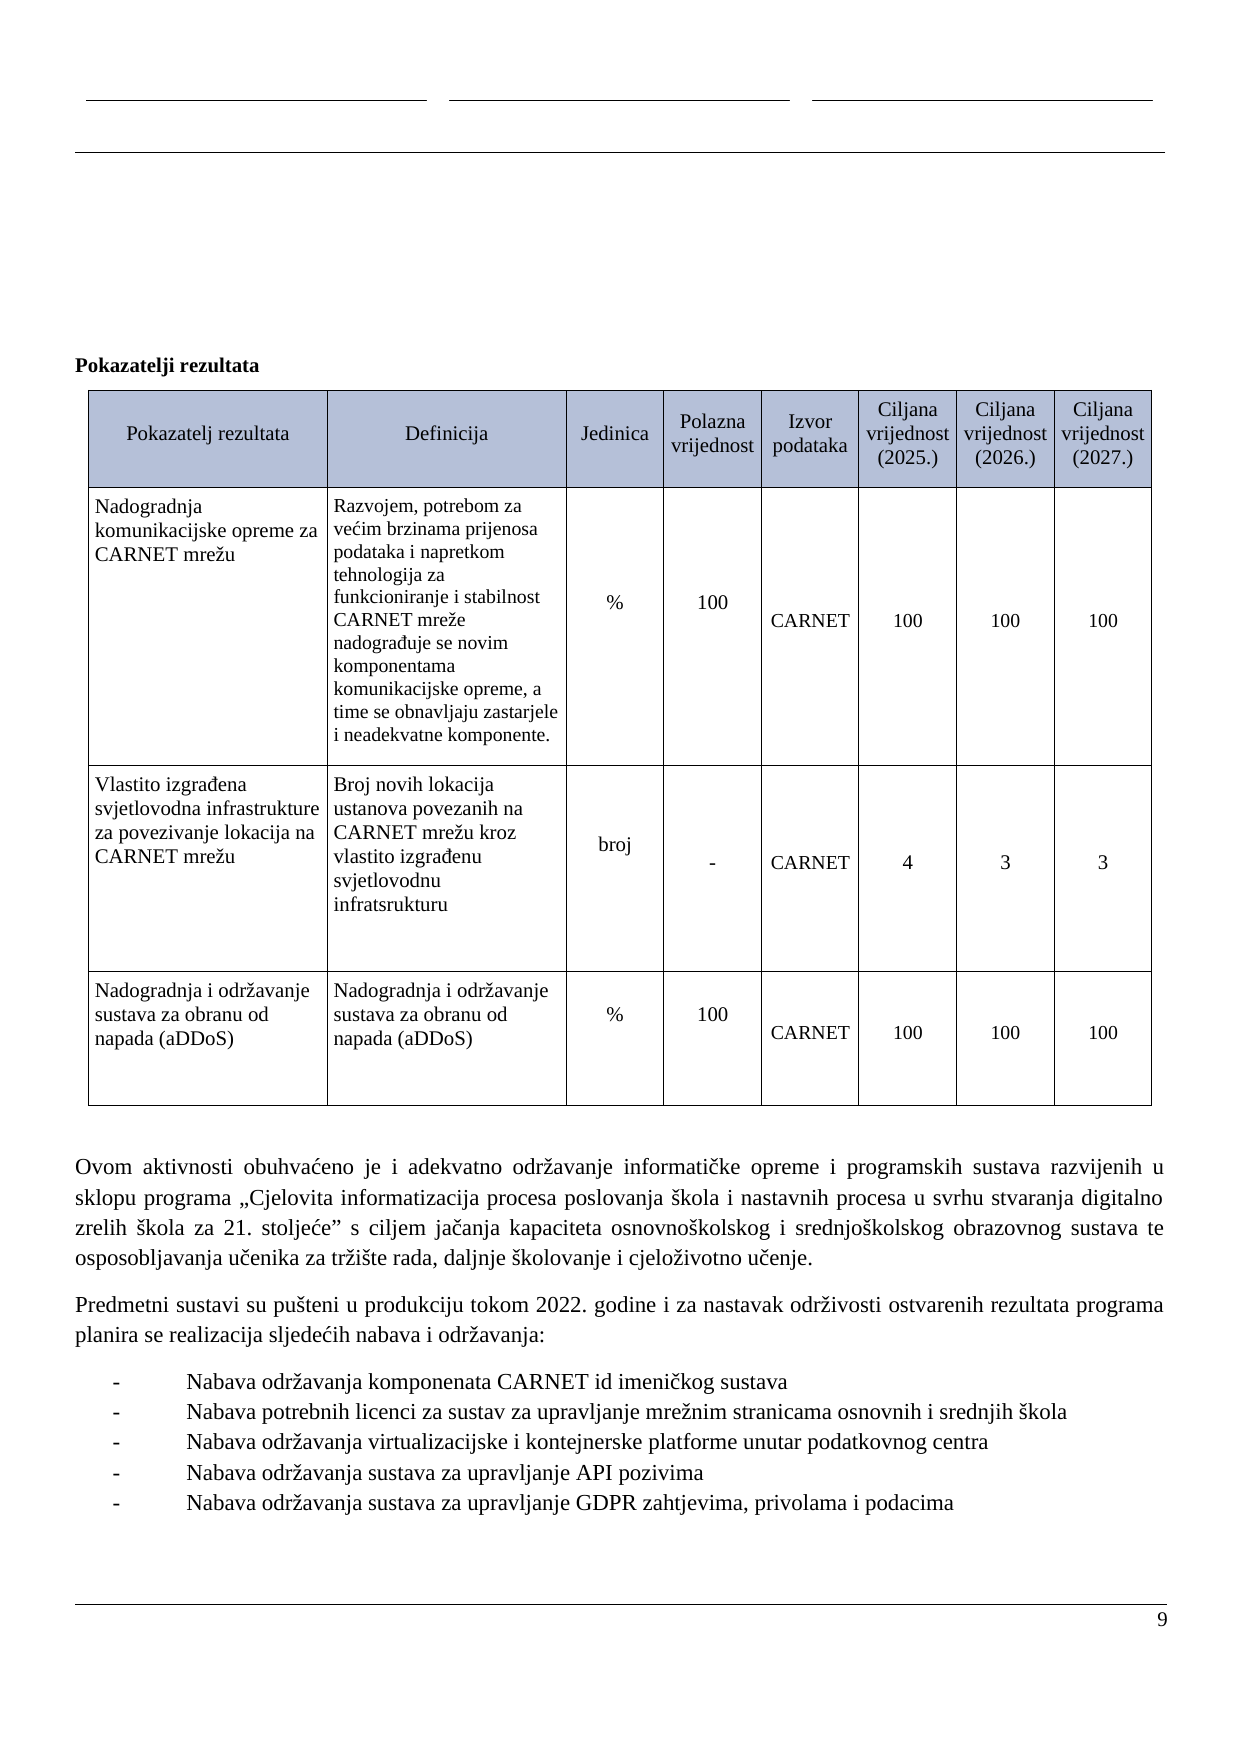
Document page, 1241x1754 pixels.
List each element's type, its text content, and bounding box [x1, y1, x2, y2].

table_cell Razvojem, potrebom za većim brzinama prijenosa podataka i napretkom tehnologija za funkcioniranje i stabilnost CARNET mreže nadograđuje se novim komponentama komunikacijske opreme, a time se obnavljaju zastarjele i neadekvatne komponente. [328, 488, 566, 765]
table_cell - [664, 766, 761, 971]
table_cell Vlastito izgrađena svjetlovodna infrastrukture za povezivanje lokacija na CARNET mrežu [89, 766, 327, 971]
table_cell CARNET [762, 488, 858, 765]
table_cell 100 [1055, 488, 1151, 765]
table_cell 4 [859, 766, 956, 971]
table_cell 3 [1055, 766, 1151, 971]
list Nabava potrebnih licenci za sustav za upravljanje mrežnim stranicama osnovnih i srednjih škola [112, 1398, 1165, 1424]
list Nabava održavanja virtualizacijske i kontejnerske platforme unutar podatkovnog centra [112, 1428, 1165, 1455]
subtitle Pokazatelji rezultata [75, 353, 1165, 377]
table_header Izvor podataka [762, 391, 858, 487]
text Ovom aktivnosti obuhvaćeno je i adekvatno održavanje informatičke opreme i programskih sustava razvijenih u sklopu programa „Cjelovita informatizacija procesa poslovanja škola i nastavnih procesa u svrhu stvaranja digitalno zrelih škola za 21. stoljeće” s ciljem jačanja kapaciteta osnovnoškolskog i srednjoškolskog obrazovnog sustava te osposobljavanja učenika za tržište rada, daljnje školovanje i cjeloživotno učenje. [75, 1153, 1165, 1270]
table_cell 100 [859, 488, 956, 765]
table_cell % [567, 488, 663, 765]
table_cell 100 [664, 488, 761, 765]
table_cell 100 [1055, 972, 1151, 1105]
table_cell % [567, 972, 663, 1105]
table_cell 100 [859, 972, 956, 1105]
table_cell CARNET [762, 972, 858, 1105]
table_header Jedinica [567, 391, 663, 487]
table_header Definicija [328, 391, 566, 487]
list Nabava održavanja sustava za upravljanje API pozivima [112, 1458, 1165, 1485]
list Nabava održavanja komponenata CARNET id imeničkog sustava [112, 1368, 1165, 1394]
table_cell 100 [664, 972, 761, 1105]
table_cell broj [567, 766, 663, 971]
table_cell Nadogradnja i održavanje sustava za obranu od napada (aDDoS) [328, 972, 566, 1105]
table_header Ciljana vrijednost (2027.) [1055, 391, 1151, 487]
table_header Ciljana vrijednost (2026.) [957, 391, 1054, 487]
table_cell 100 [957, 972, 1054, 1105]
table_cell Nadogradnja komunikacijske opreme za CARNET mrežu [89, 488, 327, 765]
table_header Polazna vrijednost [664, 391, 761, 487]
table_header Pokazatelj rezultata [89, 391, 327, 487]
list Nabava održavanja sustava za upravljanje GDPR zahtjevima, privolama i podacima [112, 1489, 1165, 1515]
table_cell CARNET [762, 766, 858, 971]
table_cell Broj novih lokacija ustanova povezanih na CARNET mrežu kroz vlastito izgrađenu svjetlovodnu infratsrukturu [328, 766, 566, 971]
table_cell 100 [957, 488, 1054, 765]
table_cell Nadogradnja i održavanje sustava za obranu od napada (aDDoS) [89, 972, 327, 1105]
text Predmetni sustavi su pušteni u produkciju tokom 2022. godine i za nastavak održivosti ostvarenih rezultata programa planira se realizacija sljedećih nabava i održavanja: [75, 1291, 1165, 1347]
table_cell 3 [957, 766, 1054, 971]
table_header Ciljana vrijednost (2025.) [859, 391, 956, 487]
